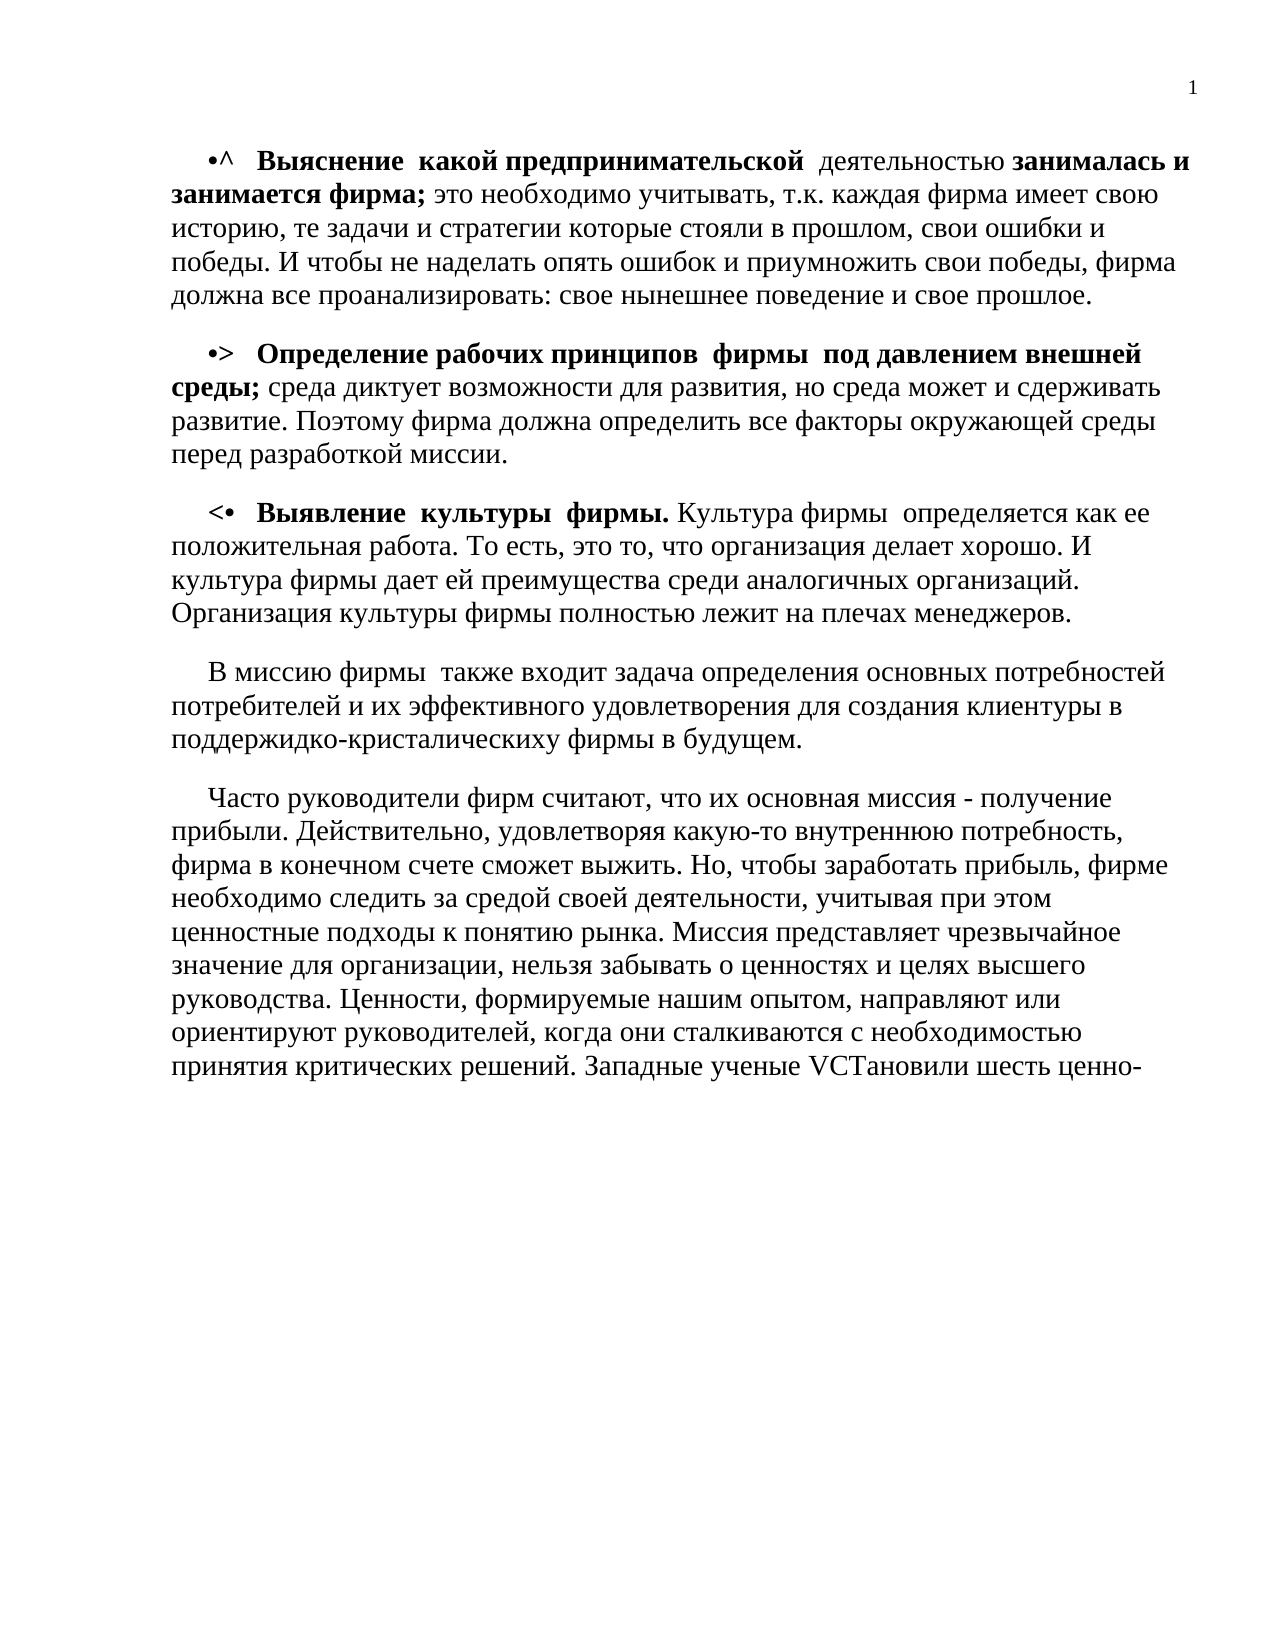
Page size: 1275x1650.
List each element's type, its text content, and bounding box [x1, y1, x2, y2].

text В миссию фирмы также входит задача определения основных потребностей потребителей и их эффективного удовлетворения для создания клиентуры в поддержидко-кристалическиху фирмы в будущем. [171, 654, 1198, 755]
text <• Выявление культуры фирмы. Культура фирмы определяется как ее положительная работа. То есть, это то, что организация делает хорошо. И культура фирмы дает ей преимущества среди аналогичных организаций. Организация культуры фирмы полностью лежит на плечах менеджеров. [171, 495, 1198, 629]
text •^ Выяснение какой предпринимательской деятельностью занималась и занимается фирма; это необходимо учитывать, т.к. каждая фирма имеет свою историю, те задачи и стратегии которые стояли в прошлом, свои ошибки и победы. И чтобы не наделать опять ошибок и приумножить свои победы, фирма должна все проанализировать: свое нынешнее поведение и свое прошлое. [171, 143, 1198, 311]
text •> Определение рабочих принципов фирмы под давлением внешней среды; среда диктует возможности для развития, но среда может и сдерживать развитие. Поэтому фирма должна определить все факторы окружающей среды перед разработкой миссии. [171, 336, 1198, 470]
text Часто руководители фирм считают, что их основная миссия - получение прибыли. Действительно, удовлетворяя какую-то внутреннюю потребность, фирма в конечном счете сможет выжить. Но, чтобы заработать прибыль, фирме необходимо следить за средой своей деятельности, учитывая при этом ценностные подходы к понятию рынка. Миссия представляет чрезвычайное значение для организации, нельзя забывать о ценностях и целях высшего руководства. Ценности, формируемые нашим опытом, направляют или ориентируют руководителей, когда они сталкиваются с необходимостью принятия критических решений. Западные ученые VCTановили шесть ценно- [171, 780, 1198, 1082]
